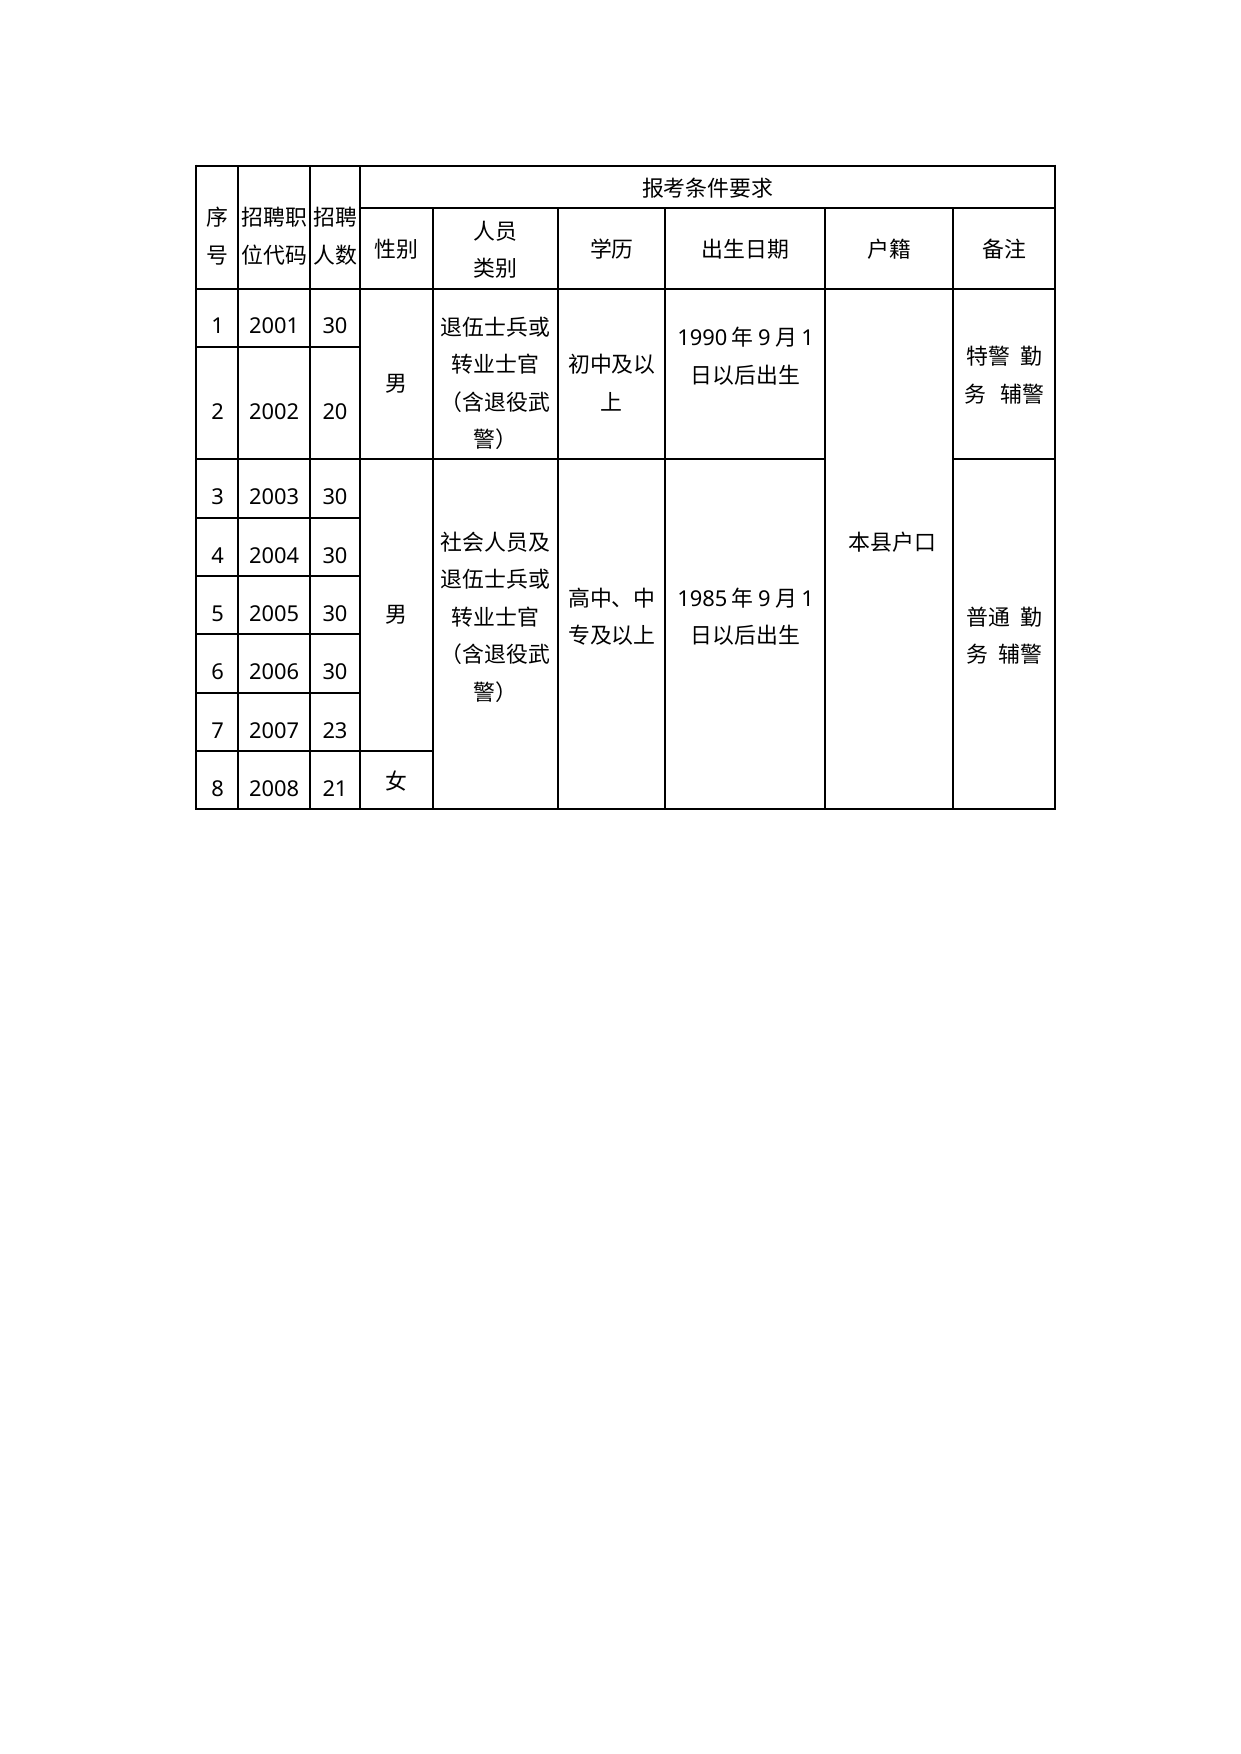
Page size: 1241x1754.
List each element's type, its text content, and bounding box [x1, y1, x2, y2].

table_cell 特警 勤务 辅警 [954, 290, 1054, 458]
table_header 序号 [197, 167, 237, 287]
table_cell 2006 [239, 635, 309, 692]
table_cell 高中、中专及以上 [559, 460, 664, 808]
table_cell 户籍 [826, 209, 952, 287]
table_cell 23 [311, 694, 359, 750]
table_cell 3 [197, 460, 237, 517]
table_header 招聘人数 [311, 167, 359, 287]
table_header 招聘职位代码 [239, 167, 309, 287]
table_cell 2003 [239, 460, 309, 517]
table_cell 4 [197, 519, 237, 575]
table_cell 女 [361, 752, 432, 808]
table_cell 1990年9月1日以后出生 [666, 290, 824, 458]
table_cell 社会人员及退伍士兵或转业士官（含退役武警） [434, 460, 557, 808]
table_cell 1 [197, 290, 237, 346]
table_cell 30 [311, 460, 359, 517]
table_cell 普通 勤务 辅警 [954, 460, 1054, 808]
table_cell 21 [311, 752, 359, 808]
table_cell 性别 [361, 209, 432, 287]
table_cell 8 [197, 752, 237, 808]
table_cell 2008 [239, 752, 309, 808]
table_cell 5 [197, 577, 237, 633]
table_cell 30 [311, 635, 359, 692]
table_header 报考条件要求 [361, 167, 1054, 207]
table_cell 2 [197, 348, 237, 458]
table_cell 20 [311, 348, 359, 458]
table_cell 男 [361, 290, 432, 458]
table_cell 2007 [239, 694, 309, 750]
table_cell 备注 [954, 209, 1054, 287]
table_cell 2002 [239, 348, 309, 458]
table_cell 初中及以上 [559, 290, 664, 458]
table_cell 6 [197, 635, 237, 692]
table_cell 1985年9月1日以后出生 [666, 460, 824, 808]
table_cell 退伍士兵或 转业士官（含退役武警） [434, 290, 557, 458]
table_cell 学历 [559, 209, 664, 287]
table_cell 2005 [239, 577, 309, 633]
table_cell 30 [311, 519, 359, 575]
table_cell 本县户口 [826, 290, 952, 808]
table_cell 2001 [239, 290, 309, 346]
table_cell 7 [197, 694, 237, 750]
table_cell 人员 类别 [434, 209, 557, 287]
table_cell 出生日期 [666, 209, 824, 287]
table_cell 30 [311, 290, 359, 346]
table_cell 30 [311, 577, 359, 633]
table_cell 男 [361, 460, 432, 750]
table_cell 2004 [239, 519, 309, 575]
